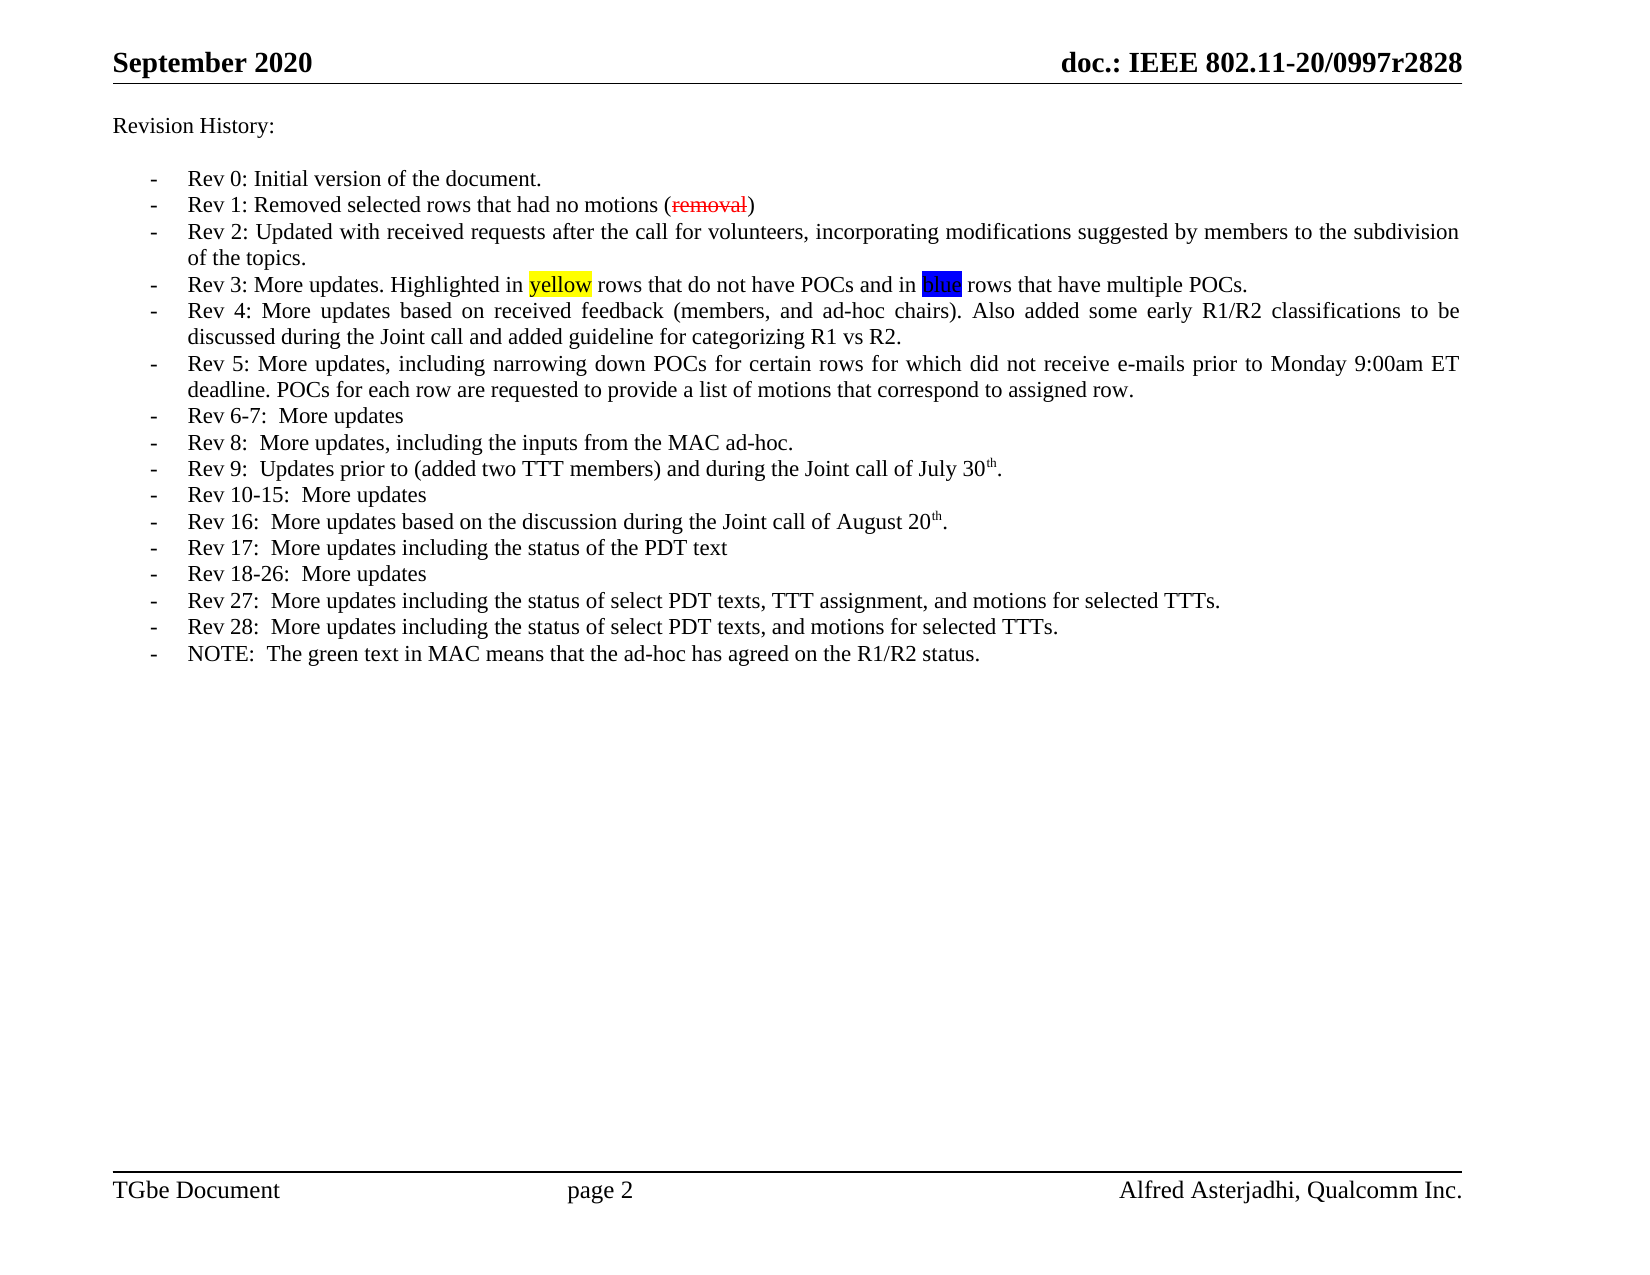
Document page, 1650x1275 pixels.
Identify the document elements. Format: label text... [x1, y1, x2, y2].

list Rev 27: More updates including the status of select PDT texts, TTT assignment, and motions for selected TTTs. [150, 587, 1462, 613]
list Rev 1: Removed selected rows that had no motions (removal) [150, 192, 1462, 218]
list NOTE: The green text in MAC means that the ad-hoc has agreed on the R1/R2 status. [150, 639, 1462, 666]
list Rev 8: More updates, including the inputs from the MAC ad-hoc. [150, 429, 1462, 455]
list Rev 3: More updates. Highlighted in yellow rows that do not have POCs and in blue rows that have multiple POCs. [962, 271, 1462, 297]
list Rev 18-26: More updates [150, 561, 1462, 587]
list Rev 17: More updates including the status of the PDT text [150, 534, 1462, 561]
list Rev 28: More updates including the status of select PDT texts, and motions for selected TTTs. [150, 613, 1462, 639]
list Rev 16: More updates based on the discussion during the Joint call of August 20th. [150, 508, 1462, 534]
list Rev 4: More updates based on received feedback (members, and ad-hoc chairs). Also added some early R1/R2 classifications to be discussed during the Joint call and added guideline for categorizing R1 vs R2. [150, 297, 1462, 350]
list Rev 5: More updates, including narrowing down POCs for certain rows for which did not receive e-mails prior to Monday 9:00am ET deadline. POCs for each row are requested to provide a list of motions that correspond to assigned row. [150, 350, 1462, 402]
list Rev 3: More updates. Highlighted in yellow rows that do not have POCs and in blue rows that have multiple POCs. [150, 271, 529, 297]
list Rev 0: Initial version of the document. [150, 165, 1462, 192]
text Revision History: [112, 112, 1462, 139]
list Rev 9: Updates prior to (added two TTT members) and during the Joint call of July 30th. [150, 455, 1462, 481]
list Rev 10-15: More updates [150, 481, 1462, 508]
list Rev 3: More updates. Highlighted in yellow rows that do not have POCs and in blue rows that have multiple POCs. [592, 271, 922, 297]
list Rev 6-7: More updates [150, 402, 1462, 429]
list Rev 2: Updated with received requests after the call for volunteers, incorporating modifications suggested by members to the subdivision of the topics. [150, 218, 1462, 271]
